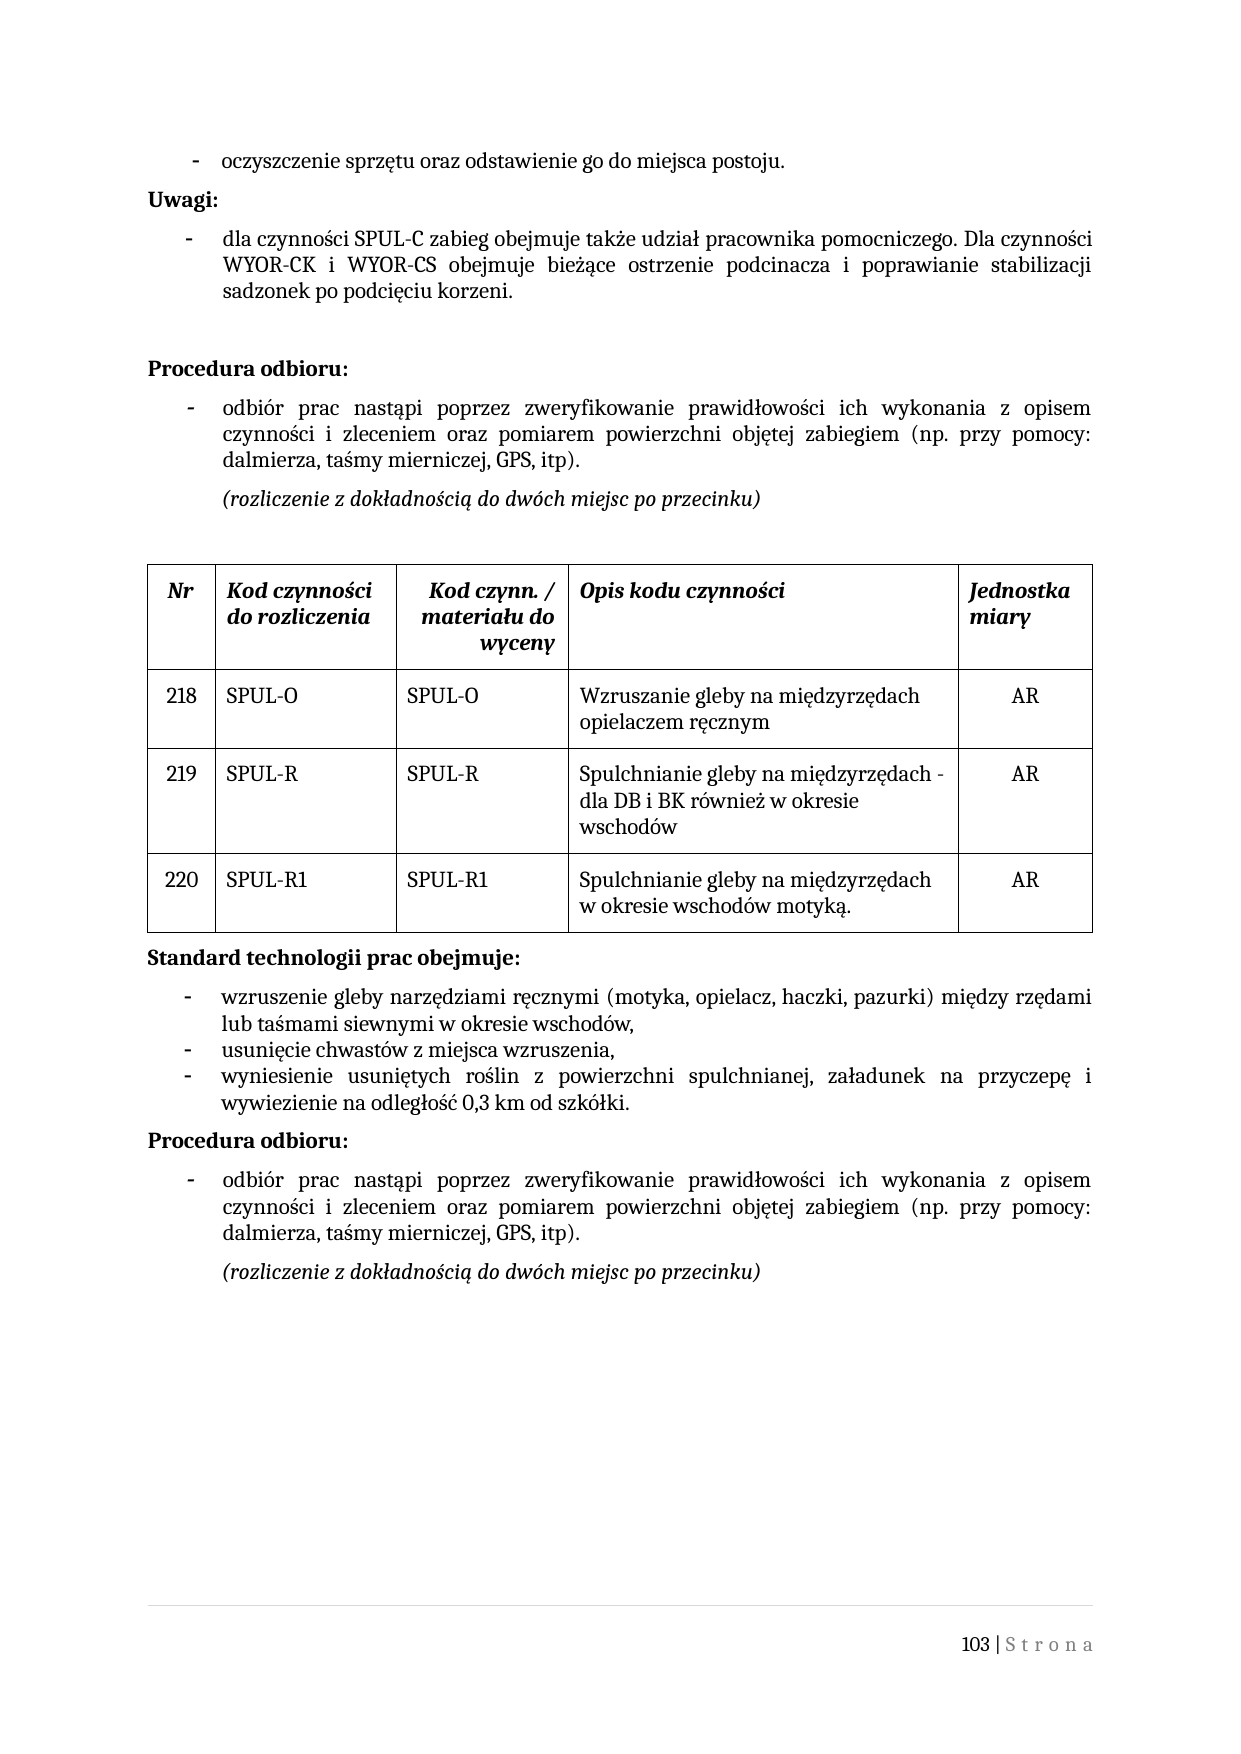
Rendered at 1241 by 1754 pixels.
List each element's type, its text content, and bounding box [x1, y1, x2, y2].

list odbiór prac nastąpi poprzez zweryfikowanie prawidłowości ich wykonania z opisem czynności i zleceniem oraz pomiarem powierzchni objętej zabiegiem (np. przy pomocy: dalmierza, taśmy mierniczej, GPS, itp). [185, 1167, 1093, 1246]
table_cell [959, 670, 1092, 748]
list odbiór prac nastąpi poprzez zweryfikowanie prawidłowości ich wykonania z opisem czynności i zleceniem oraz pomiarem powierzchni objętej zabiegiem (np. przy pomocy: dalmierza, taśmy mierniczej, GPS, itp). [185, 394, 1093, 474]
text Uwagi: [148, 186, 1093, 213]
text Procedura odbioru: [148, 1128, 1093, 1154]
text Standard technologii prac obejmuje: [148, 945, 1093, 971]
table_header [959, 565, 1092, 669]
text Procedura odbioru: [148, 356, 1093, 382]
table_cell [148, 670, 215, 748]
list wyniesienie usuniętych roślin z powierzchni spulchnianej, załadunek na przyczepę i wywiezienie na odległość 0,3 km od szkółki. [184, 1063, 1093, 1116]
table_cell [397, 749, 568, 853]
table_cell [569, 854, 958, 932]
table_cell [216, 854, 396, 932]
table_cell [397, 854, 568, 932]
list oczyszczenie sprzętu oraz odstawienie go do miejsca postoju. [192, 148, 1093, 174]
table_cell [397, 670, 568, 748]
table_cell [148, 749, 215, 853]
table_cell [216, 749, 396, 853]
list usunięcie chwastów z miejsca wzruszenia, [184, 1037, 1093, 1063]
text (rozliczenie z dokładnością do dwóch miejsc po przecinku) [148, 486, 1093, 512]
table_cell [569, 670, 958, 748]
text (rozliczenie z dokładnością do dwóch miejsc po przecinku) [148, 1259, 1093, 1285]
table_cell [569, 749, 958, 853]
list dla czynności SPUL-C zabieg obejmuje także udział pracownika pomocniczego. Dla czynności WYOR-CK i WYOR-CS obejmuje bieżące ostrzenie podcinacza i poprawianie stabilizacji sadzonek po podcięciu korzeni. [185, 225, 1093, 304]
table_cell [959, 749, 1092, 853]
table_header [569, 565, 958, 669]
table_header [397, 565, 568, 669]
list wzruszenie gleby narzędziami ręcznymi (motyka, opielacz, haczki, pazurki) między rzędami lub taśmami siewnymi w okresie wschodów, [184, 984, 1093, 1037]
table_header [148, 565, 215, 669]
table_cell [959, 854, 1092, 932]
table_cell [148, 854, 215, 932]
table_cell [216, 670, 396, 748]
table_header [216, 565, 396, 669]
